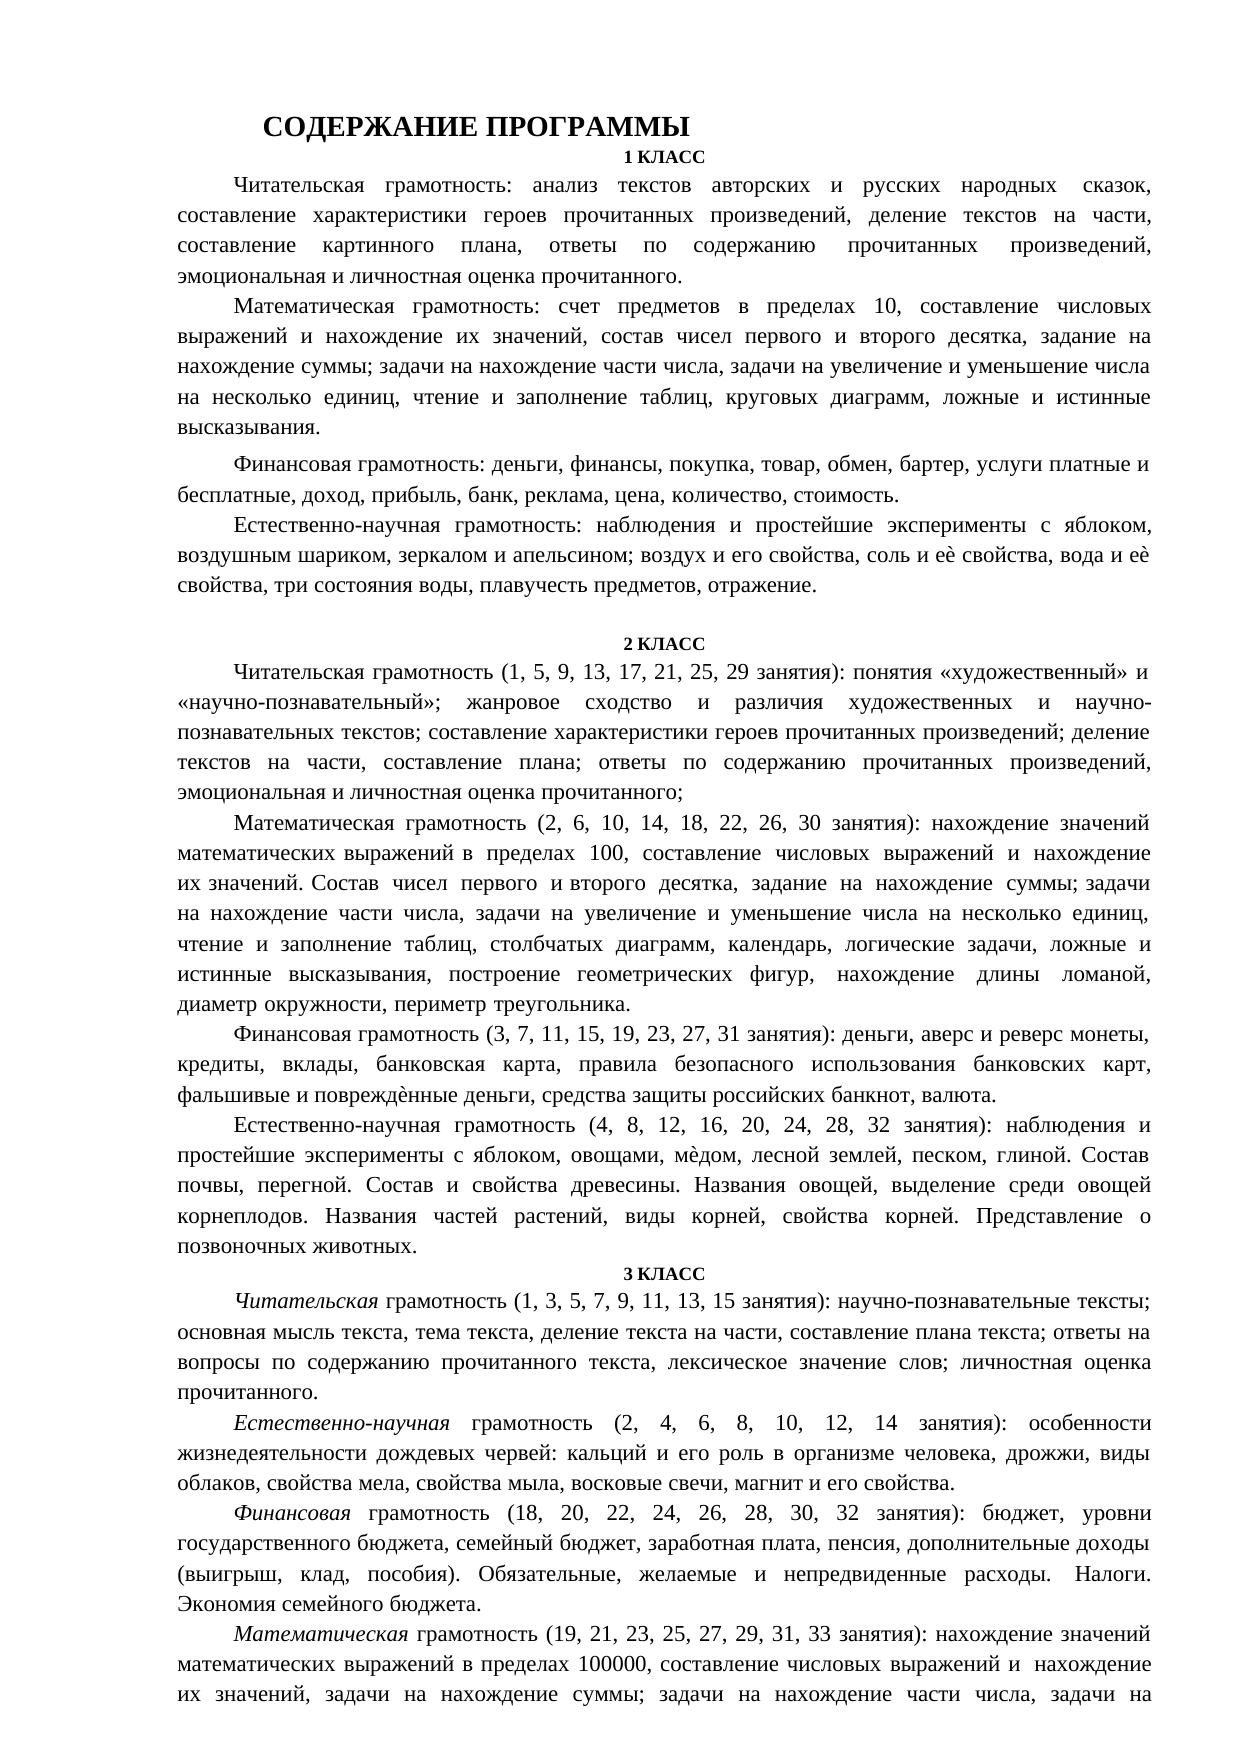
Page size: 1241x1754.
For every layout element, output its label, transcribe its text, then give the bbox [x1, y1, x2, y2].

text Читательская грамотность (1, 3, 5, 7, 9, 11, 13, 15 занятия): научно-познавательные тексты; основная мысль текста, тема текста, деление текста на части, составление плана текста; ответы на вопросы по содержанию прочитанного текста, лексическое значение слов; личностная оценка прочитанного. [177, 1288, 1152, 1404]
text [177, 1620, 1152, 1707]
text Естественно-научная грамотность (4, 8, 12, 16, 20, 24, 28, 32 занятия): наблюдения и простейшие эксперименты с яблоком, овощами, мѐдом, лесной землей, песком, глиной. Состав почвы, перегной. Состав и свойства древесины. Названия овощей, выделение среди овощей корнеплодов. Названия частей растений, виды корней, свойства корней. Представление о позвоночных животных. [177, 1111, 1152, 1258]
text Естественно-научная грамотность (2, 4, 6, 8, 10, 12, 14 занятия): особенности жизнедеятельности дождевых червей: кальций и его роль в организме человека, дрожжи, виды облаков, свойства мела, свойства мыла, восковые свечи, магнит и его свойства. [177, 1408, 1152, 1495]
text 2 КЛАСС [167, 633, 1162, 654]
text Читательская грамотность (1, 5, 9, 13, 17, 21, 25, 29 занятия): понятия «художественный» и [233, 658, 1238, 684]
text Математическая грамотность: счет предметов в пределах 10, составление числовых выражений и нахождение их значений, состав чисел первого и второго десятка, задание на нахождение суммы; задачи на нахождение части числа, задачи на увеличение и уменьшение числа на несколько единиц, чтение и заполнение таблиц, круговых диаграмм, ложные и истинные высказывания. [177, 292, 1152, 439]
text Естественно-научная грамотность: наблюдения и простейшие эксперименты с яблоком, воздушным шариком, зеркалом и апельсином; воздух и его свойства, соль и еѐ свойства, вода и еѐ свойства, три состояния воды, плавучесть предметов, отражение. [177, 511, 1152, 598]
text Финансовая грамотность: деньги, финансы, покупка, товар, обмен, бартер, услуги платные и бесплатные, доход, прибыль, банк, реклама, цена, количество, стоимость. [177, 451, 1151, 507]
text 1 КЛАСС [167, 146, 1162, 167]
text СОДЕРЖАНИЕ ПРОГРАММЫ [262, 109, 1066, 142]
text Математическая грамотность (2, 6, 10, 14, 18, 22, 26, 30 занятия): нахождение значений математических выражений в пределах 100, составление числовых выражений и нахождение их значений. Состав чисел первого и второго десятка, задание на нахождение суммы; задачи на нахождение части числа, задачи на увеличение и уменьшение числа на несколько единиц, чтение и заполнение таблиц, столбчатых диаграмм, календарь, логические задачи, ложные и истинные высказывания, построение геометрических фигур, нахождение длины ломаной, диаметр окружности, периметр треугольника. [177, 809, 1151, 1016]
text «научно-познавательный»; жанровое сходство и различия художественных и научно- познавательных текстов; составление характеристики героев прочитанных произведений; деление текстов на части, составление плана; ответы по содержанию прочитанных произведений, эмоциональная и личностная оценка прочитанного; [177, 688, 1152, 805]
text Читательская грамотность: анализ текстов авторских и русских народных сказок, составление характеристики героев прочитанных произведений, деление текстов на части, составление картинного плана, ответы по содержанию прочитанных произведений, эмоциональная и личностная оценка прочитанного. [177, 171, 1152, 288]
text 3 КЛАСС [167, 1262, 1162, 1284]
text Финансовая грамотность (18, 20, 22, 24, 26, 28, 30, 32 занятия): бюджет, уровни государственного бюджета, семейный бюджет, заработная плата, пенсия, дополнительные доходы (выигрыш, клад, пособия). Обязательные, желаемые и непредвиденные расходы. Налоги. Экономия семейного бюджета. [177, 1499, 1152, 1616]
text Финансовая грамотность (3, 7, 11, 15, 19, 23, 27, 31 занятия): деньги, аверс и реверс монеты, кредиты, вклады, банковская карта, правила безопасного использования банковских карт, фальшивые и повреждѐнные деньги, средства защиты российских банкнот, валюта. [177, 1020, 1152, 1107]
